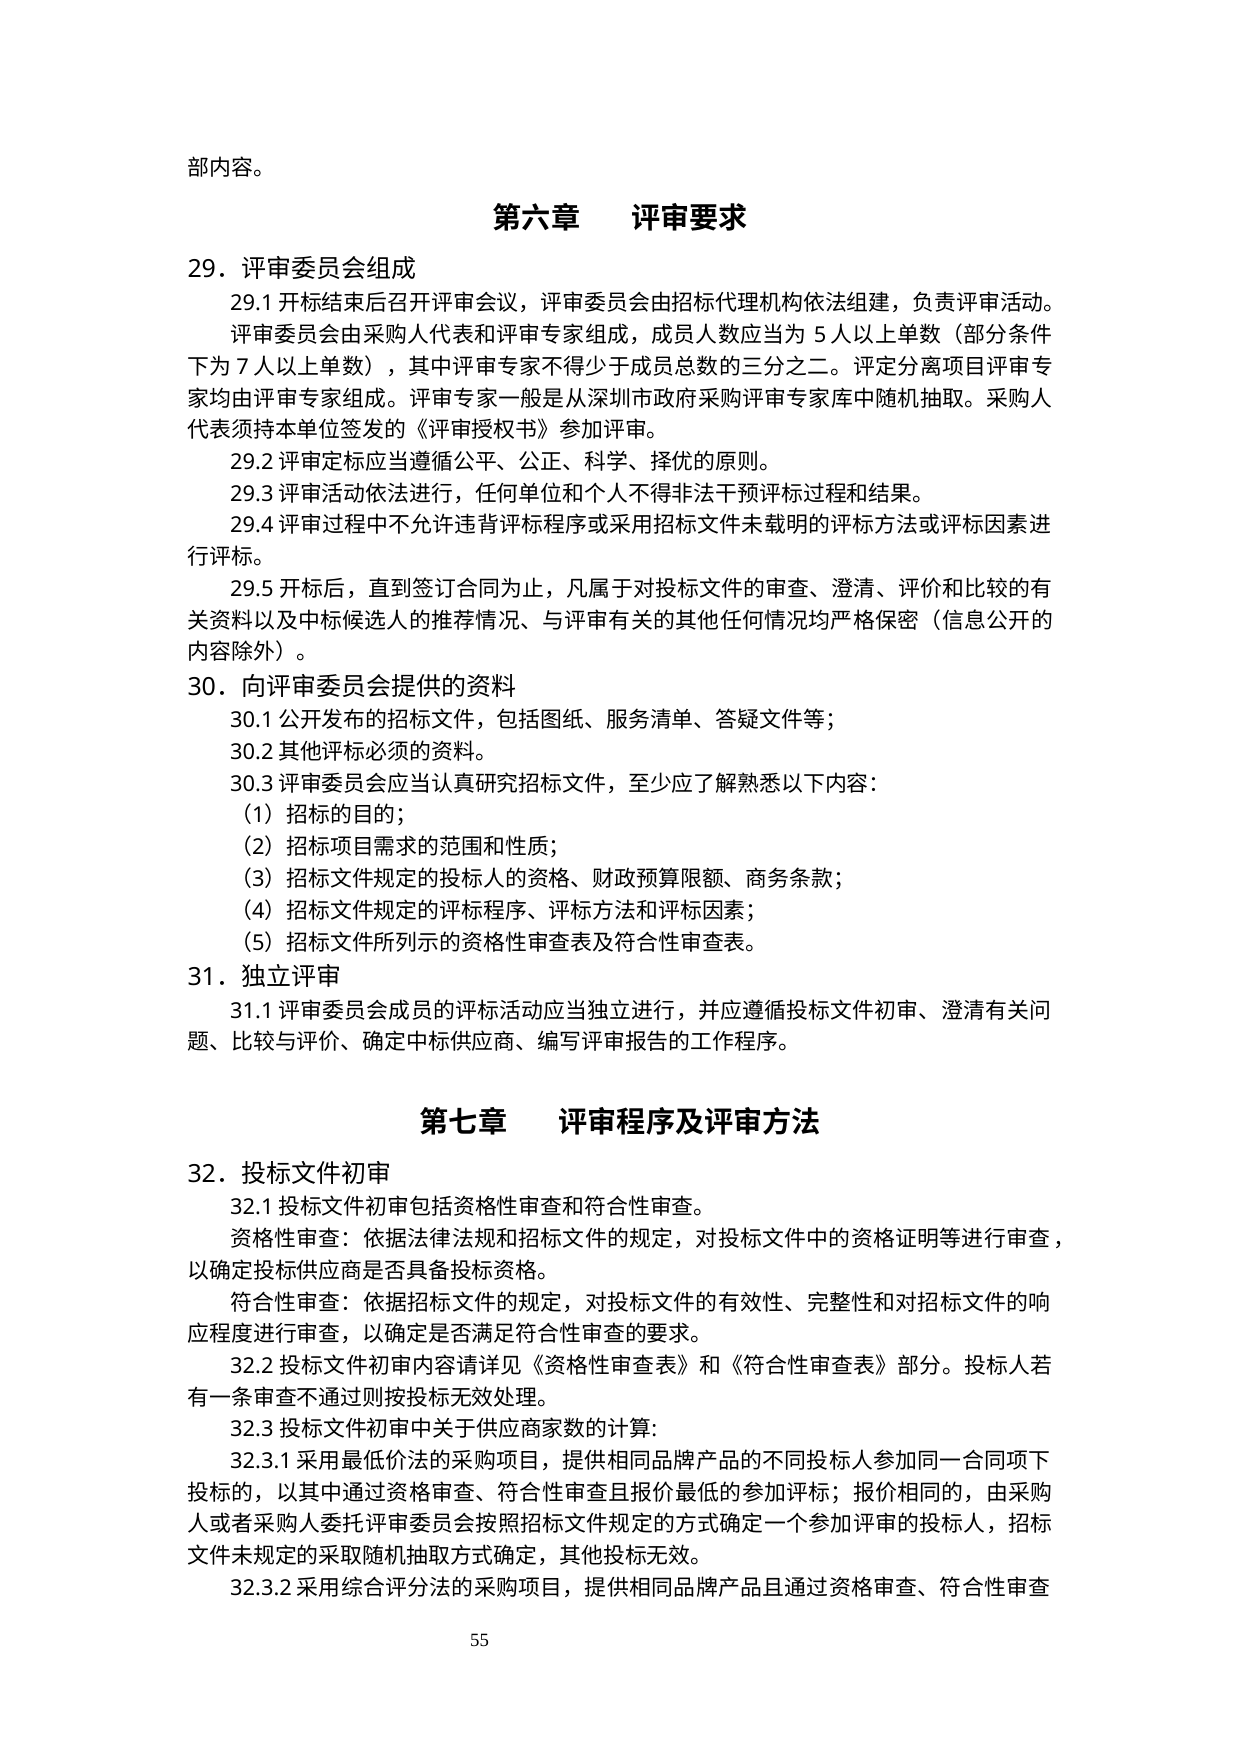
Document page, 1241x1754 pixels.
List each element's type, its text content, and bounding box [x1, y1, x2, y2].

text 29.2评审定标应当遵循公平、公正、科学、择优的原则。 [187, 444, 1053, 476]
text 32.2 投标文件初审内容请详见《资格性审查表》和《符合性审查表》部分。投标人若有一条审查不通过则按投标无效处理。 [187, 1348, 1053, 1411]
text 30.1公开发布的招标文件，包括图纸、服务清单、答疑文件等； [187, 702, 1053, 734]
text （5）招标文件所列示的资格性审查表及符合性审查表。 [187, 924, 1053, 956]
text 符合性审查：依据招标文件的规定，对投标文件的有效性、完整性和对招标文件的响应程度进行审查，以确定是否满足符合性审查的要求。 [187, 1284, 1053, 1348]
text （2）招标项目需求的范围和性质； [187, 829, 1053, 861]
text 29.5 开标后，直到签订合同为止，凡属于对投标文件的审查、澄清、评价和比较的有关资料以及中标候选人的推荐情况、与评审有关的其他任何情况均严格保密（信息公开的内容除外）。 [187, 571, 1053, 666]
text 29．评审委员会组成 [187, 249, 1053, 285]
text （1）招标的目的； [187, 797, 1053, 829]
text 32.3.1采用最低价法的采购项目，提供相同品牌产品的不同投标人参加同一合同项下投标的，以其中通过资格审查、符合性审查且报价最低的参加评标；报价相同的，由采购人或者采购人委托评审委员会按照招标文件规定的方式确定一个参加评审的投标人，招标文件未规定的采取随机抽取方式确定，其他投标无效。 [187, 1443, 1053, 1570]
text 30．向评审委员会提供的资料 [187, 666, 1053, 702]
text 29.3评审活动依法进行，任何单位和个人不得非法干预评标过程和结果。 [187, 476, 1053, 507]
text 29.1开标结束后召开评审会议，评审委员会由招标代理机构依法组建，负责评审活动。 [187, 285, 1053, 317]
text （4）招标文件规定的评标程序、评标方法和评标因素； [187, 893, 1053, 924]
subtitle 评审程序及评审方法 [187, 1098, 1053, 1141]
text 29.4评审过程中不允许违背评标程序或采用招标文件未载明的评标方法或评标因素进行评标。 [187, 507, 1053, 571]
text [187, 150, 1053, 182]
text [187, 1570, 1053, 1602]
text 32.1投标文件初审包括资格性审查和符合性审查。 [187, 1189, 1053, 1221]
text （3）招标文件规定的投标人的资格、财政预算限额、商务条款； [187, 861, 1053, 893]
text 30.2其他评标必须的资料。 [187, 734, 1053, 766]
text 30.3评审委员会应当认真研究招标文件，至少应了解熟悉以下内容： [187, 766, 1053, 797]
text 31．独立评审 [187, 956, 1053, 993]
text 资格性审查：依据法律法规和招标文件的规定，对投标文件中的资格证明等进行审查，以确定投标供应商是否具备投标资格。 [187, 1221, 1053, 1284]
text 31.1评审委员会成员的评标活动应当独立进行，并应遵循投标文件初审、澄清有关问题、比较与评价、确定中标供应商、编写评审报告的工作程序。 [187, 993, 1053, 1056]
text 32．投标文件初审 [187, 1153, 1053, 1189]
subtitle 评审要求 [187, 194, 1053, 236]
text 评审委员会由采购人代表和评审专家组成，成员人数应当为5人以上单数（部分条件下为7人以上单数），其中评审专家不得少于成员总数的三分之二。评定分离项目评审专家均由评审专家组成。评审专家一般是从深圳市政府采购评审专家库中随机抽取。采购人代表须持本单位签发的《评审授权书》参加评审。 [187, 317, 1053, 444]
text 32.3 投标文件初审中关于供应商家数的计算: [187, 1411, 1053, 1443]
